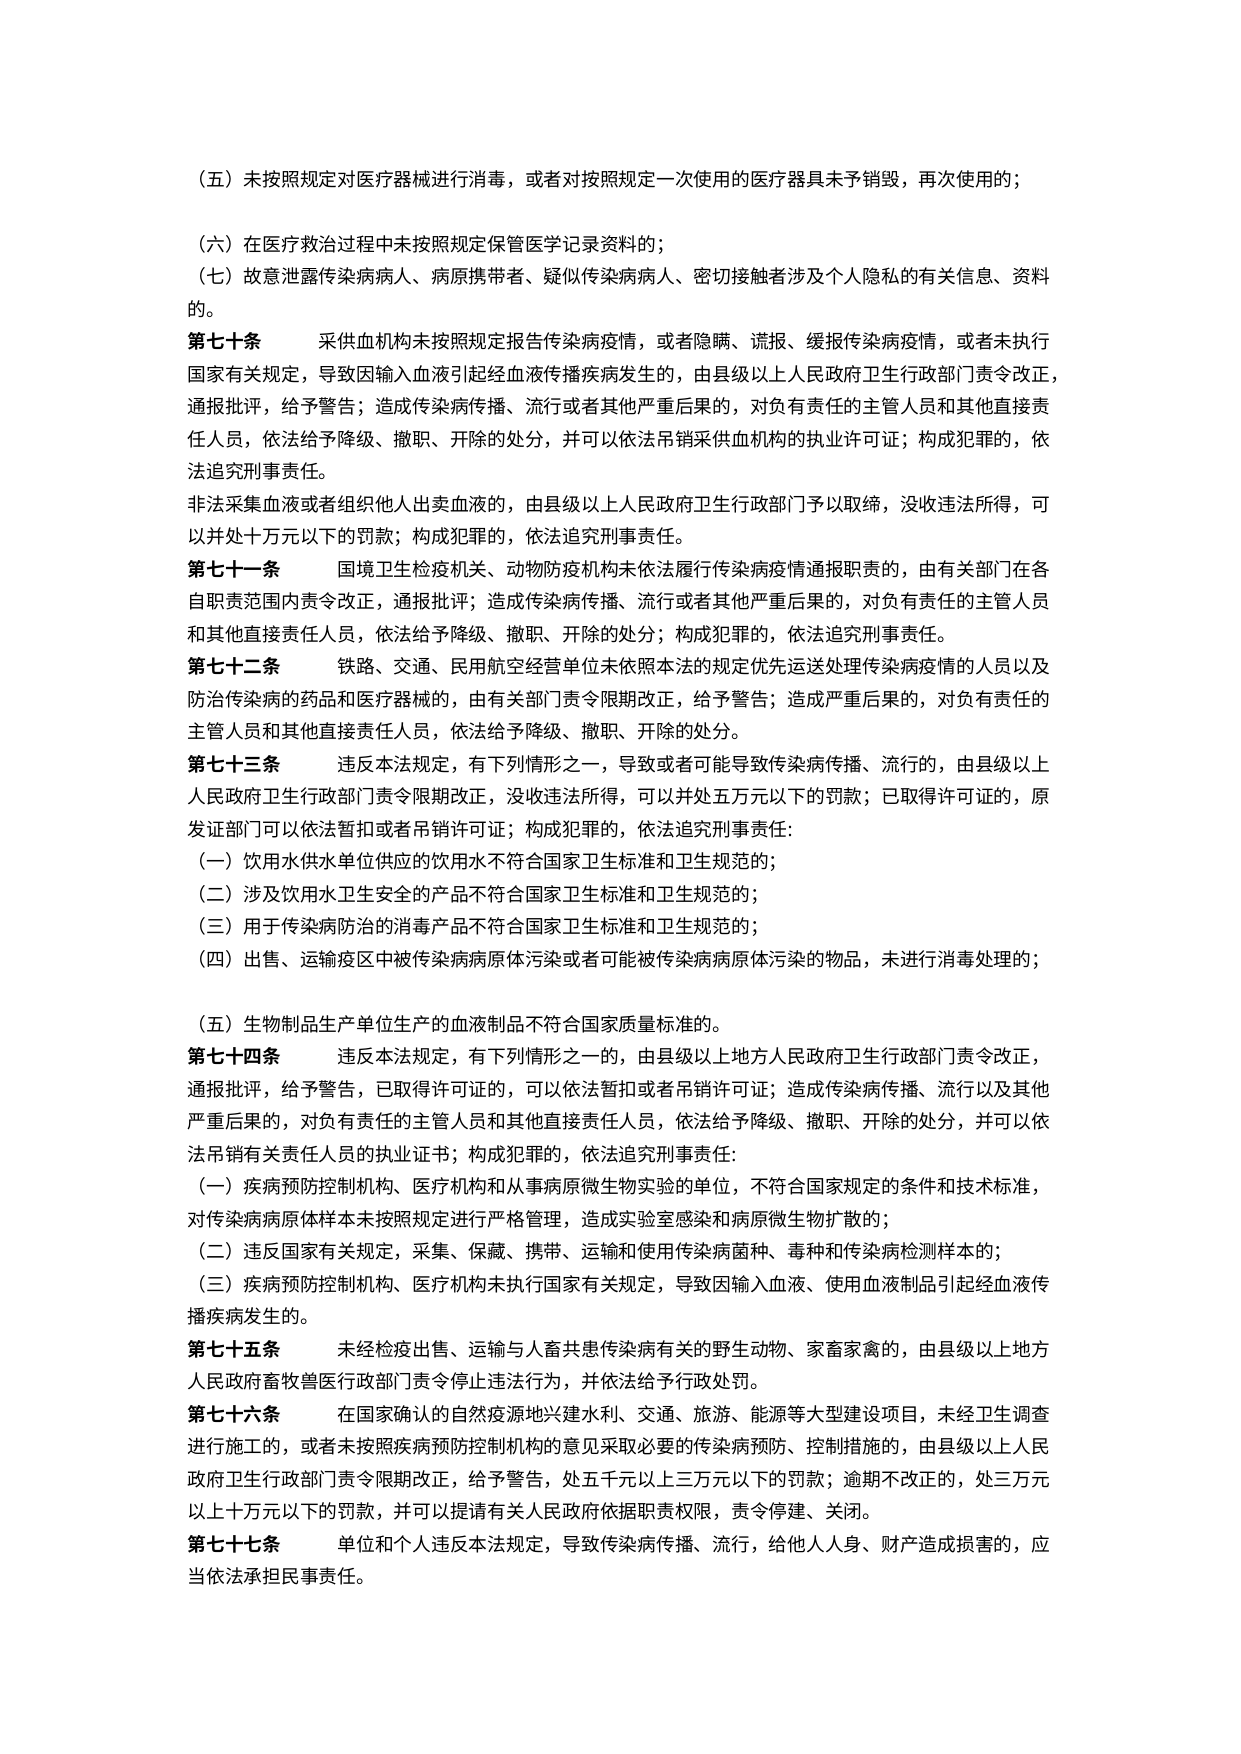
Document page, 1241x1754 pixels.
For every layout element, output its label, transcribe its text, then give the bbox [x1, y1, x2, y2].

text 第七十五条 未经检疫出售、运输与人畜共患传染病有关的野生动物、家畜家禽的，由县级以上地方人民政府畜牧兽医行政部门责令停止违法行为，并依法给予行政处罚。 [187, 1332, 1053, 1397]
text （一）疾病预防控制机构、医疗机构和从事病原微生物实验的单位，不符合国家规定的条件和技术标准，对传染病病原体样本未按照规定进行严格管理，造成实验室感染和病原微生物扩散的； [187, 1169, 1053, 1234]
text （七）故意泄露传染病病人、病原携带者、疑似传染病病人、密切接触者涉及个人隐私的有关信息、资料的。 [187, 259, 1053, 324]
text 第七十六条 在国家确认的自然疫源地兴建水利、交通、旅游、能源等大型建设项目，未经卫生调查进行施工的，或者未按照疾病预防控制机构的意见采取必要的传染病预防、控制措施的，由县级以上人民政府卫生行政部门责令限期改正，给予警告，处五千元以上三万元以下的罚款；逾期不改正的，处三万元以上十万元以下的罚款，并可以提请有关人民政府依据职责权限，责令停建、关闭。 [187, 1397, 1053, 1527]
text （二）涉及饮用水卫生安全的产品不符合国家卫生标准和卫生规范的； [187, 877, 1053, 909]
text 第七十三条 违反本法规定，有下列情形之一，导致或者可能导致传染病传播、流行的，由县级以上人民政府卫生行政部门责令限期改正，没收违法所得，可以并处五万元以下的罚款；已取得许可证的，原发证部门可以依法暂扣或者吊销许可证；构成犯罪的，依法追究刑事责任: [187, 747, 1053, 844]
text 第七十七条 单位和个人违反本法规定，导致传染病传播、流行，给他人人身、财产造成损害的，应当依法承担民事责任。 [187, 1527, 1053, 1592]
text 非法采集血液或者组织他人出卖血液的，由县级以上人民政府卫生行政部门予以取缔，没收违法所得，可以并处十万元以下的罚款；构成犯罪的，依法追究刑事责任。 [187, 487, 1053, 552]
text 第七十一条 国境卫生检疫机关、动物防疫机构未依法履行传染病疫情通报职责的，由有关部门在各自职责范围内责令改正，通报批评；造成传染病传播、流行或者其他严重后果的，对负有责任的主管人员和其他直接责任人员，依法给予降级、撤职、开除的处分；构成犯罪的，依法追究刑事责任。 [187, 552, 1053, 649]
text （五）未按照规定对医疗器械进行消毒，或者对按照规定一次使用的医疗器具未予销毁，再次使用的； [187, 162, 1053, 227]
text （三）用于传染病防治的消毒产品不符合国家卫生标准和卫生规范的； [187, 909, 1053, 942]
text （一）饮用水供水单位供应的饮用水不符合国家卫生标准和卫生规范的； [187, 844, 1053, 877]
text 第七十条 采供血机构未按照规定报告传染病疫情，或者隐瞒、谎报、缓报传染病疫情，或者未执行国家有关规定，导致因输入血液引起经血液传播疾病发生的，由县级以上人民政府卫生行政部门责令改正，通报批评，给予警告；造成传染病传播、流行或者其他严重后果的，对负有责任的主管人员和其他直接责任人员，依法给予降级、撤职、开除的处分，并可以依法吊销采供血机构的执业许可证；构成犯罪的，依法追究刑事责任。 [187, 324, 1053, 487]
text （四）出售、运输疫区中被传染病病原体污染或者可能被传染病病原体污染的物品，未进行消毒处理的； [187, 942, 1053, 1007]
text 第七十二条 铁路、交通、民用航空经营单位未依照本法的规定优先运送处理传染病疫情的人员以及防治传染病的药品和医疗器械的，由有关部门责令限期改正，给予警告；造成严重后果的，对负有责任的主管人员和其他直接责任人员，依法给予降级、撤职、开除的处分。 [187, 649, 1053, 747]
text （五）生物制品生产单位生产的血液制品不符合国家质量标准的。 [187, 1007, 1053, 1039]
text （六）在医疗救治过程中未按照规定保管医学记录资料的； [187, 227, 1053, 259]
text 第七十四条 违反本法规定，有下列情形之一的，由县级以上地方人民政府卫生行政部门责令改正，通报批评，给予警告，已取得许可证的，可以依法暂扣或者吊销许可证；造成传染病传播、流行以及其他严重后果的，对负有责任的主管人员和其他直接责任人员，依法给予降级、撤职、开除的处分，并可以依法吊销有关责任人员的执业证书；构成犯罪的，依法追究刑事责任: [187, 1039, 1053, 1169]
text （三）疾病预防控制机构、医疗机构未执行国家有关规定，导致因输入血液、使用血液制品引起经血液传播疾病发生的。 [187, 1267, 1053, 1332]
text （二）违反国家有关规定，采集、保藏、携带、运输和使用传染病菌种、毒种和传染病检测样本的； [187, 1234, 1053, 1267]
